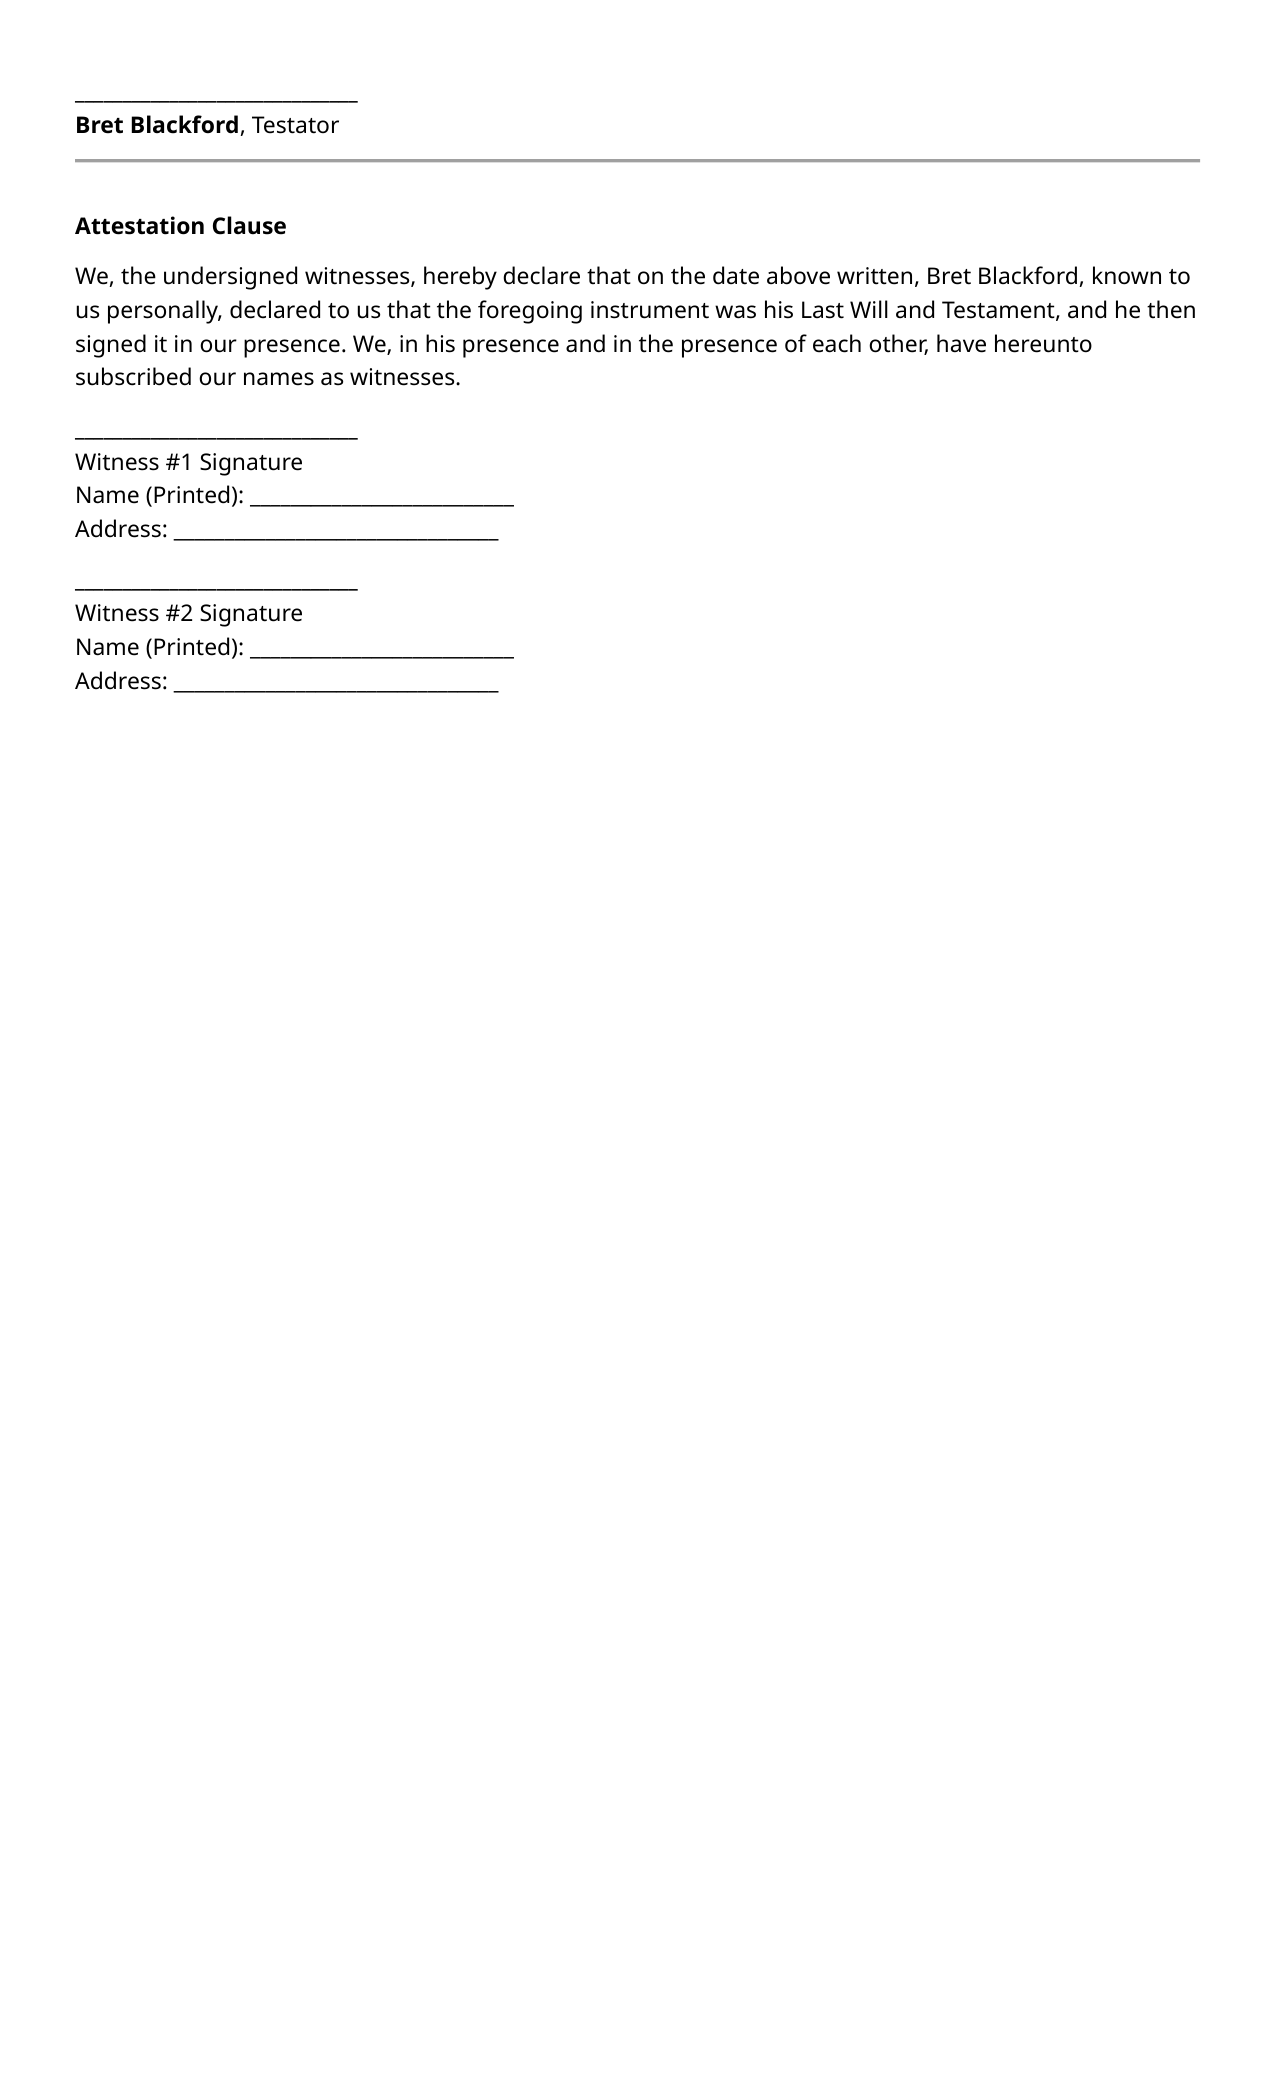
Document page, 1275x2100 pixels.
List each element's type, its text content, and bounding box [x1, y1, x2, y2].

text Attestation Clause [75, 209, 1200, 241]
text We, the undersigned witnesses, hereby declare that on the date above written, Bret Blackford, known to us personally, declared to us that the foregoing instrument was his Last Will and Testament, and he then signed it in our presence. We, in his presence and in the presence of each other, have hereunto subscribed our names as witnesses. [75, 260, 1200, 392]
text ______________________________ Bret Blackford, Testator [75, 75, 1200, 140]
text ______________________________ Witness #2 Signature Name (Printed): __________________________ Address: ________________________________ [75, 563, 1200, 696]
text ______________________________ Witness #1 Signature Name (Printed): __________________________ Address: ________________________________ [75, 412, 1200, 544]
